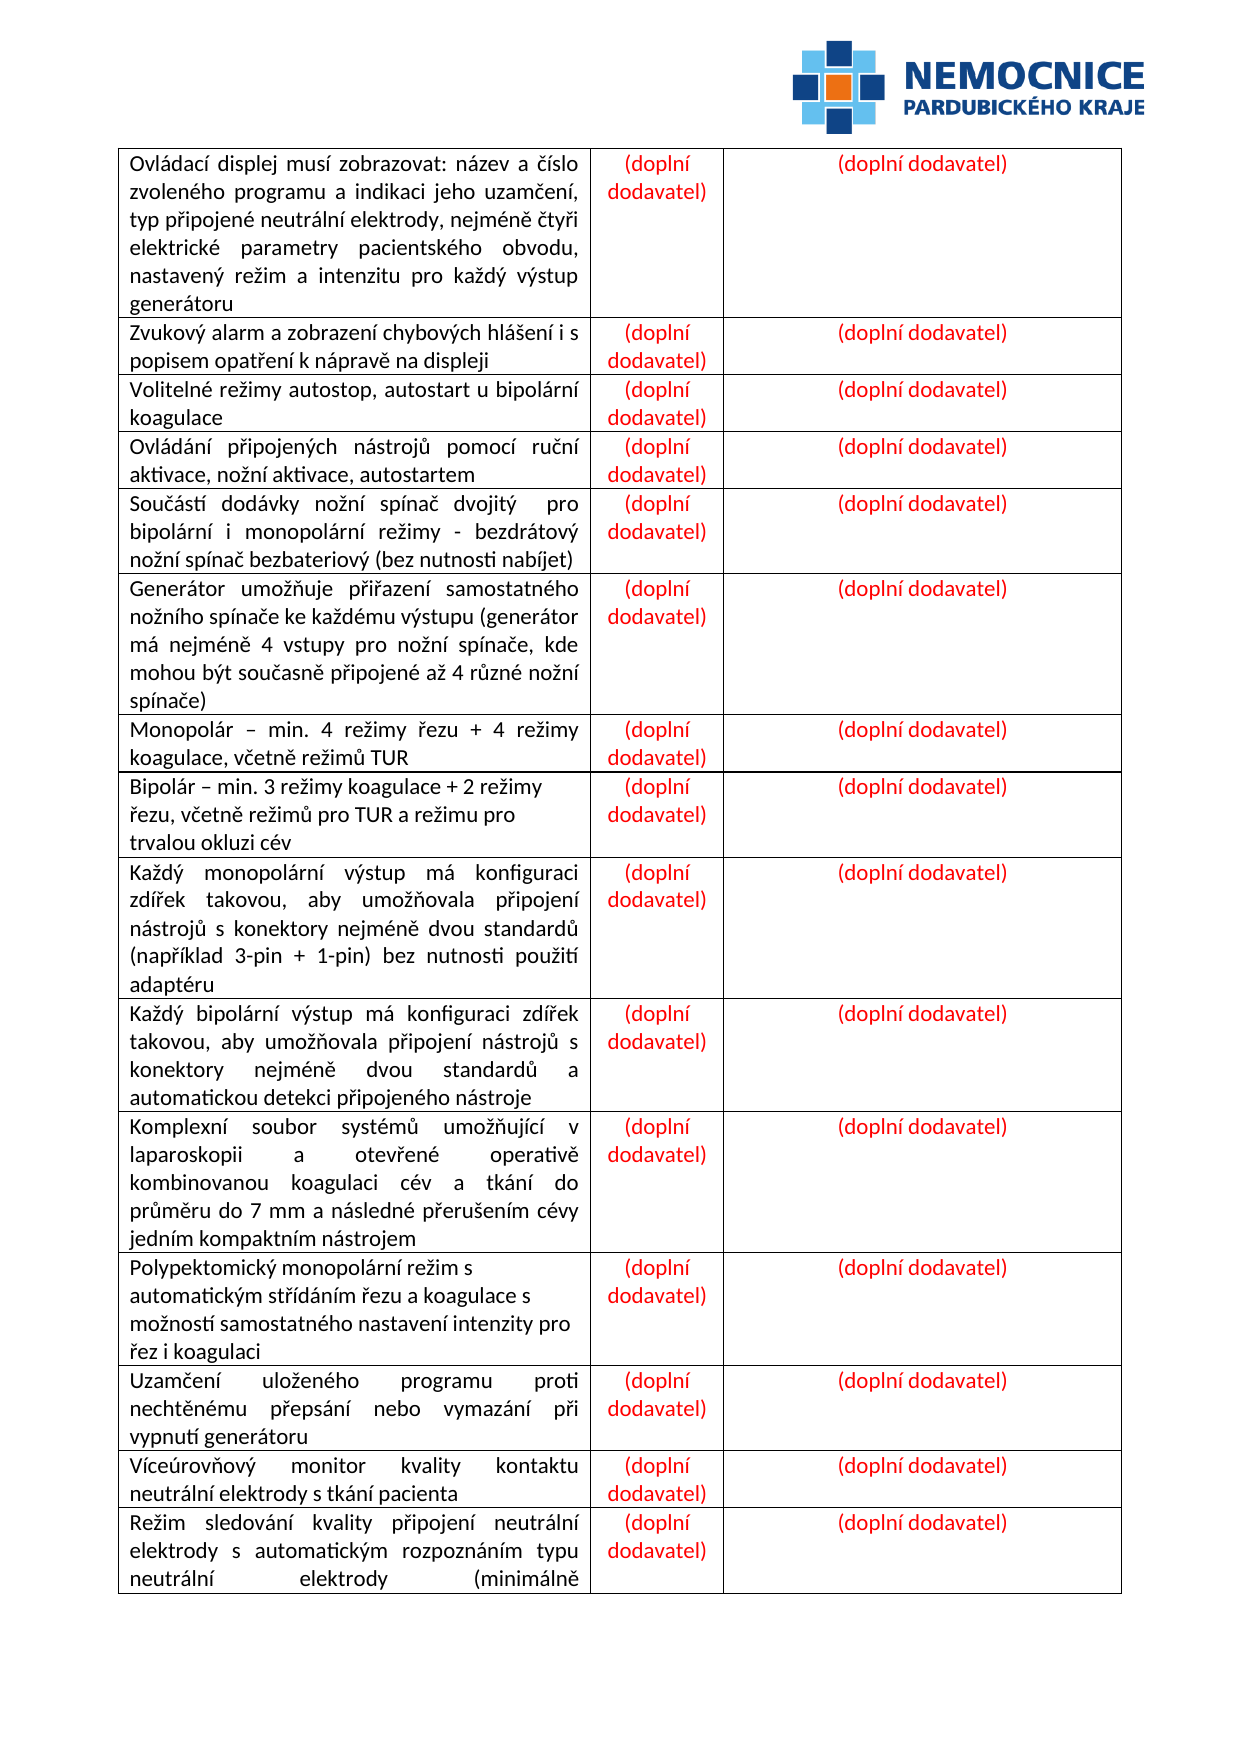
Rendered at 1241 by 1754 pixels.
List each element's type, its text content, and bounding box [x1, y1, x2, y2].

table_cell (doplní dodavatel) [591, 858, 723, 998]
table_cell (doplní dodavatel) [591, 1508, 723, 1592]
table_cell Komplexní soubor systémů umožňující v laparoskopii a otevřené operativě kombinovanou koagulaci cév a tkání do průměru do 7 mm a následné přerušením cévy jedním kompaktním nástrojem [119, 1112, 590, 1252]
table_cell (doplní dodavatel) [591, 375, 723, 431]
table_cell (doplní dodavatel) [724, 858, 1121, 998]
table_cell (doplní dodavatel) [591, 574, 723, 714]
table_cell (doplní dodavatel) [591, 1451, 723, 1507]
table_cell (doplní dodavatel) [724, 318, 1121, 374]
table_cell (doplní dodavatel) [591, 318, 723, 374]
table_cell Uzamčení uloženého programu proti nechtěnému přepsání nebo vymazání při vypnutí generátoru [119, 1366, 590, 1450]
table_cell Každý bipolární výstup má konfiguraci zdířek takovou, aby umožňovala připojení nástrojů s konektory nejméně dvou standardů a automatickou detekci připojeného nástroje [119, 999, 590, 1111]
table_cell (doplní dodavatel) [724, 489, 1121, 573]
table_cell (doplní dodavatel) [591, 999, 723, 1111]
table_cell (doplní dodavatel) [724, 432, 1121, 488]
table_cell (doplní dodavatel) [724, 1508, 1121, 1592]
table_cell Polypektomický monopolární režim s automatickým střídáním řezu a koagulace s možností samostatného nastavení intenzity pro řez i koagulaci [119, 1253, 590, 1365]
table_cell (doplní dodavatel) [724, 1451, 1121, 1507]
table_cell (doplní dodavatel) [724, 1366, 1121, 1450]
table_cell (doplní dodavatel) [591, 715, 723, 771]
table_cell (doplní dodavatel) [724, 574, 1121, 714]
table_cell (doplní dodavatel) [591, 489, 723, 573]
table_cell (doplní dodavatel) [591, 1366, 723, 1450]
table_cell (doplní dodavatel) [591, 773, 723, 857]
table_cell Volitelné režimy autostop, autostart u bipolární koagulace [119, 375, 590, 431]
table_cell (doplní dodavatel) [591, 149, 723, 317]
table_cell (doplní dodavatel) [724, 375, 1121, 431]
table_cell (doplní dodavatel) [724, 1112, 1121, 1252]
table_cell Ovládací displej musí zobrazovat: název a číslo zvoleného programu a indikaci jeho uzamčení, typ připojené neutrální elektrody, nejméně čtyři elektrické parametry pacientského obvodu, nastavený režim a intenzitu pro každý výstup generátoru [119, 149, 590, 317]
table_cell (doplní dodavatel) [724, 999, 1121, 1111]
table_cell Zvukový alarm a zobrazení chybových hlášení i s popisem opatření k nápravě na displeji [119, 318, 590, 374]
table_cell (doplní dodavatel) [724, 773, 1121, 857]
picture [791, 39, 1145, 135]
table_cell Víceúrovňový monitor kvality kontaktu neutrální elektrody s tkání pacienta [119, 1451, 590, 1507]
table_cell Součástí dodávky nožní spínač dvojitý pro bipolární i monopolární režimy - bezdrátový nožní spínač bezbateriový (bez nutnosti nabíjet) [119, 489, 590, 573]
table_cell Každý monopolární výstup má konfiguraci zdířek takovou, aby umožňovala připojení nástrojů s konektory nejméně dvou standardů (například 3-pin + 1-pin) bez nutnosti použití adaptéru [119, 858, 590, 998]
table_cell Monopolár – min. 4 režimy řezu + 4 režimy koagulace, včetně režimů TUR [119, 715, 590, 771]
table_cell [119, 1508, 590, 1592]
table_cell (doplní dodavatel) [724, 149, 1121, 317]
table_cell (doplní dodavatel) [724, 1253, 1121, 1365]
table_cell (doplní dodavatel) [591, 1112, 723, 1252]
table_cell Bipolár – min. 3 režimy koagulace + 2 režimy řezu, včetně režimů pro TUR a režimu pro trvalou okluzi cév [119, 773, 590, 857]
table_cell (doplní dodavatel) [591, 1253, 723, 1365]
table_cell (doplní dodavatel) [591, 432, 723, 488]
table_cell Ovládání připojených nástrojů pomocí ruční aktivace, nožní aktivace, autostartem [119, 432, 590, 488]
table_cell (doplní dodavatel) [724, 715, 1121, 771]
table_cell Generátor umožňuje přiřazení samostatného nožního spínače ke každému výstupu (generátor má nejméně 4 vstupy pro nožní spínače, kde mohou být současně připojené až 4 různé nožní spínače) [119, 574, 590, 714]
